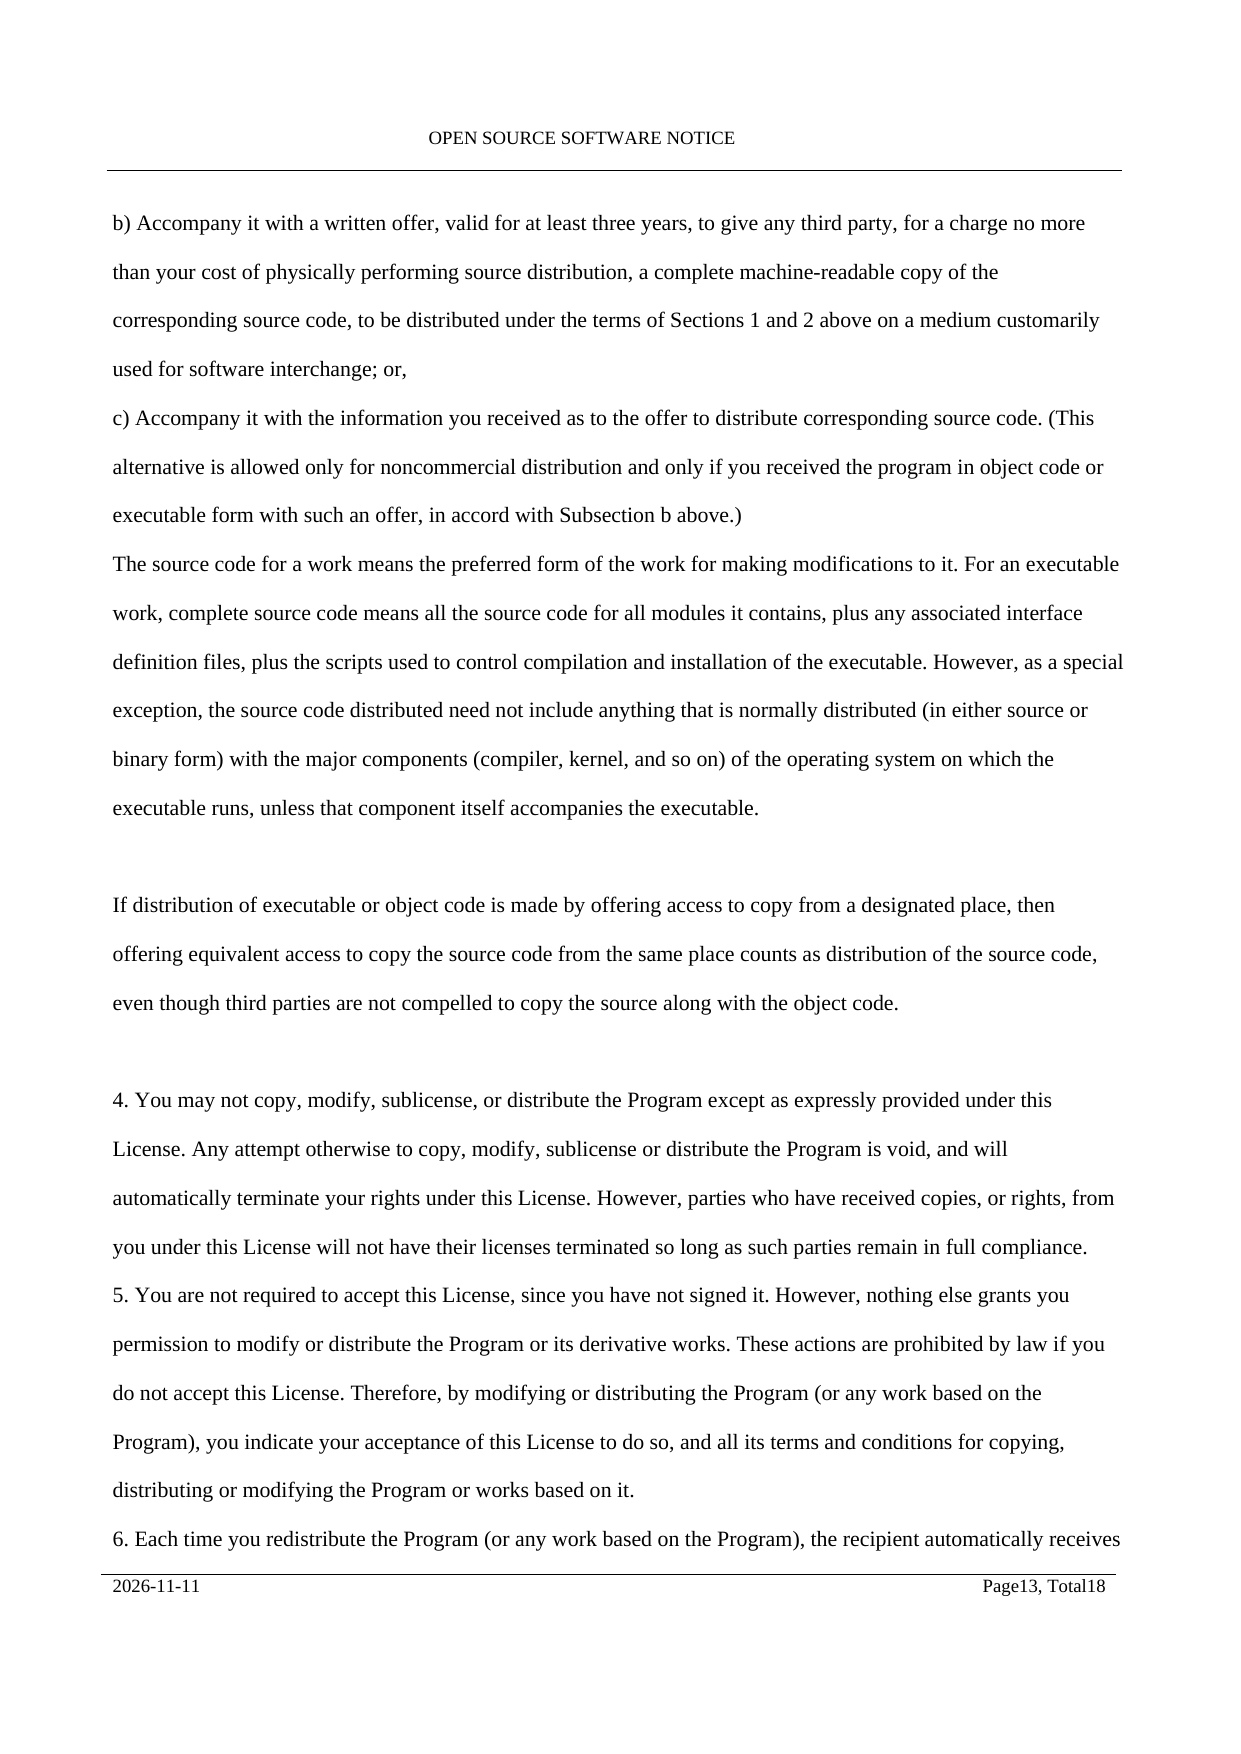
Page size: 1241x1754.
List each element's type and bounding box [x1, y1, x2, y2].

text [112, 206, 1128, 1555]
